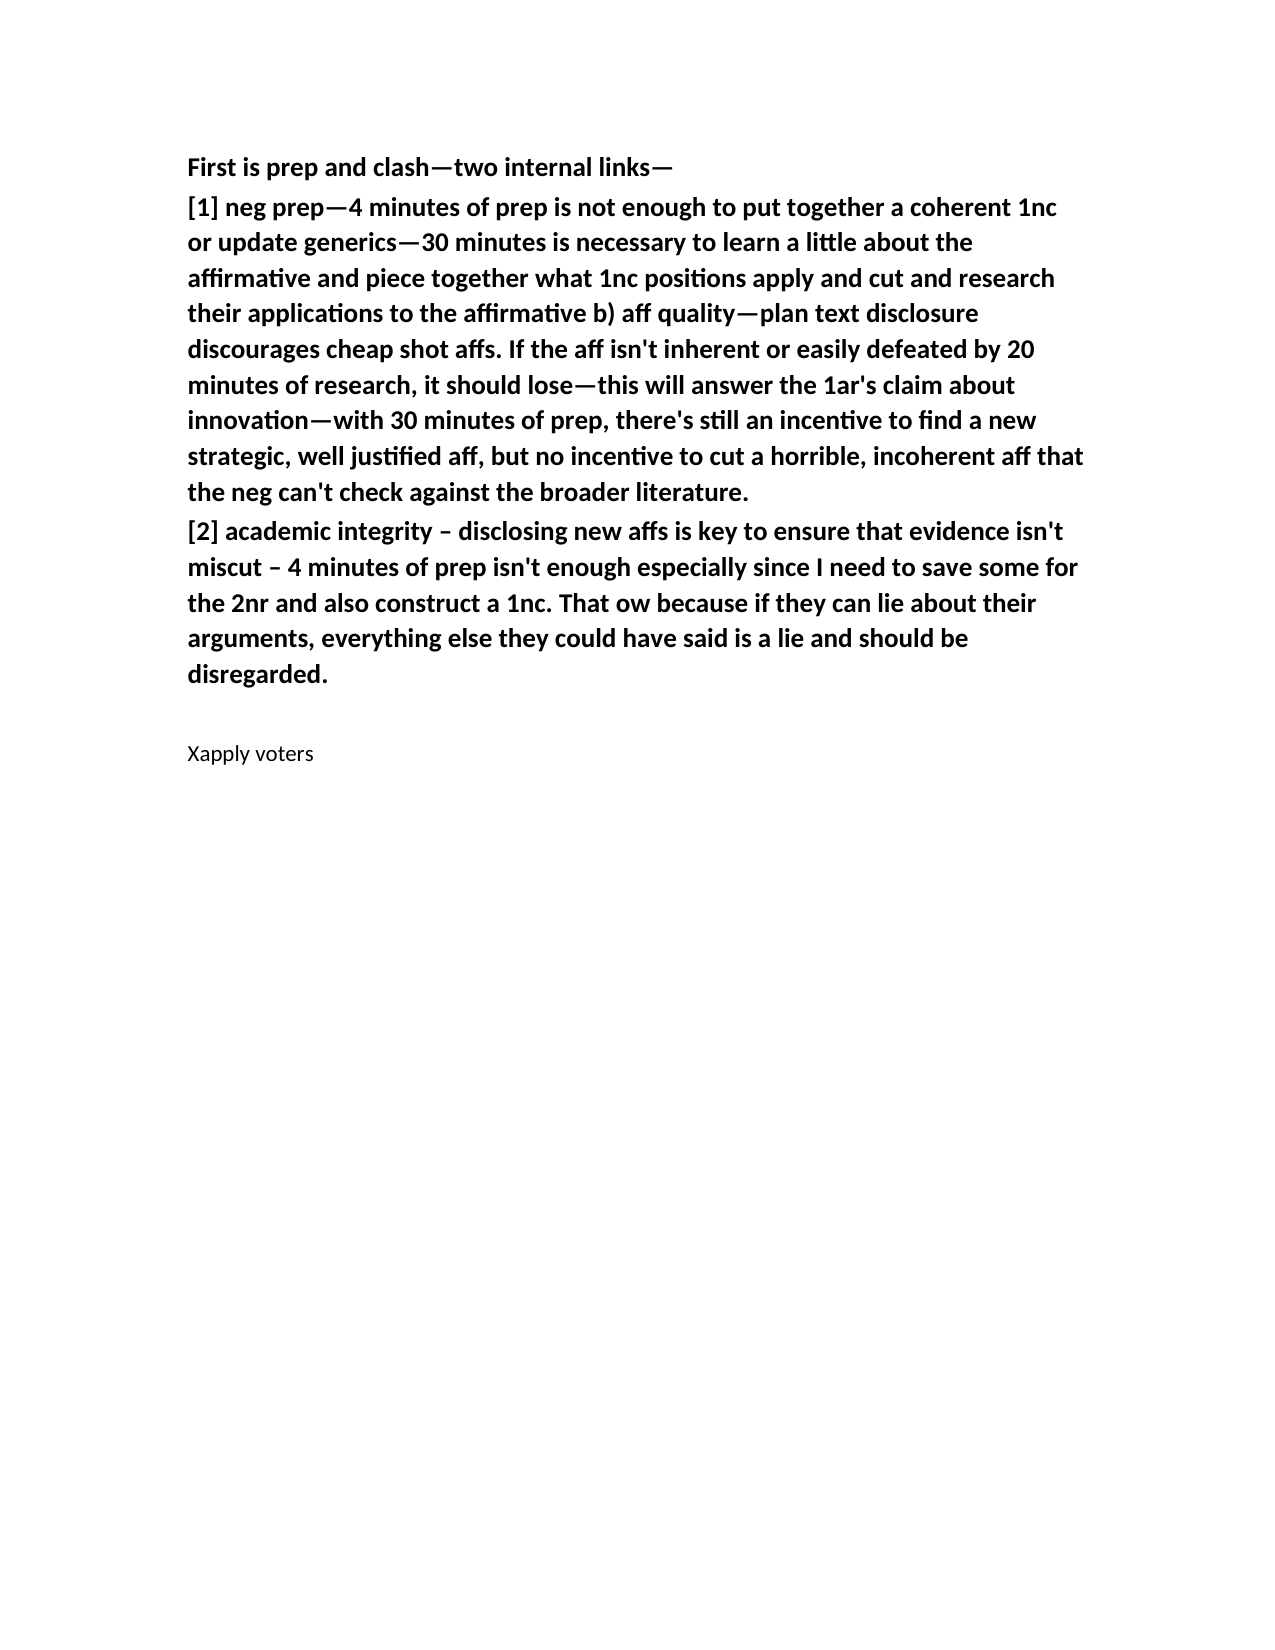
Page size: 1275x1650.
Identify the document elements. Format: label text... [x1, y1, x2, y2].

subtitle [1] neg prep—4 minutes of prep is not enough to put together a coherent 1nc or update generics—30 minutes is necessary to learn a little about the affirmative and piece together what 1nc positions apply and cut and research their applications to the affirmative b) aff quality—plan text disclosure discourages cheap shot affs. If the aff isn't inherent or easily defeated by 20 minutes of research, it should lose—this will answer the 1ar's claim about innovation—with 30 minutes of prep, there's still an incentive to find a new strategic, well justified aff, but no incentive to cut a horrible, incoherent aff that the neg can't check against the broader literature. [187, 190, 1087, 508]
text Xapply voters [187, 739, 1087, 768]
subtitle First is prep and clash—two internal links— [187, 150, 1087, 183]
subtitle [2] academic integrity – disclosing new affs is key to ensure that evidence isn't miscut – 4 minutes of prep isn't enough especially since I need to save some for the 2nr and also construct a 1nc. That ow because if they can lie about their arguments, everything else they could have said is a lie and should be disregarded. [187, 514, 1087, 690]
